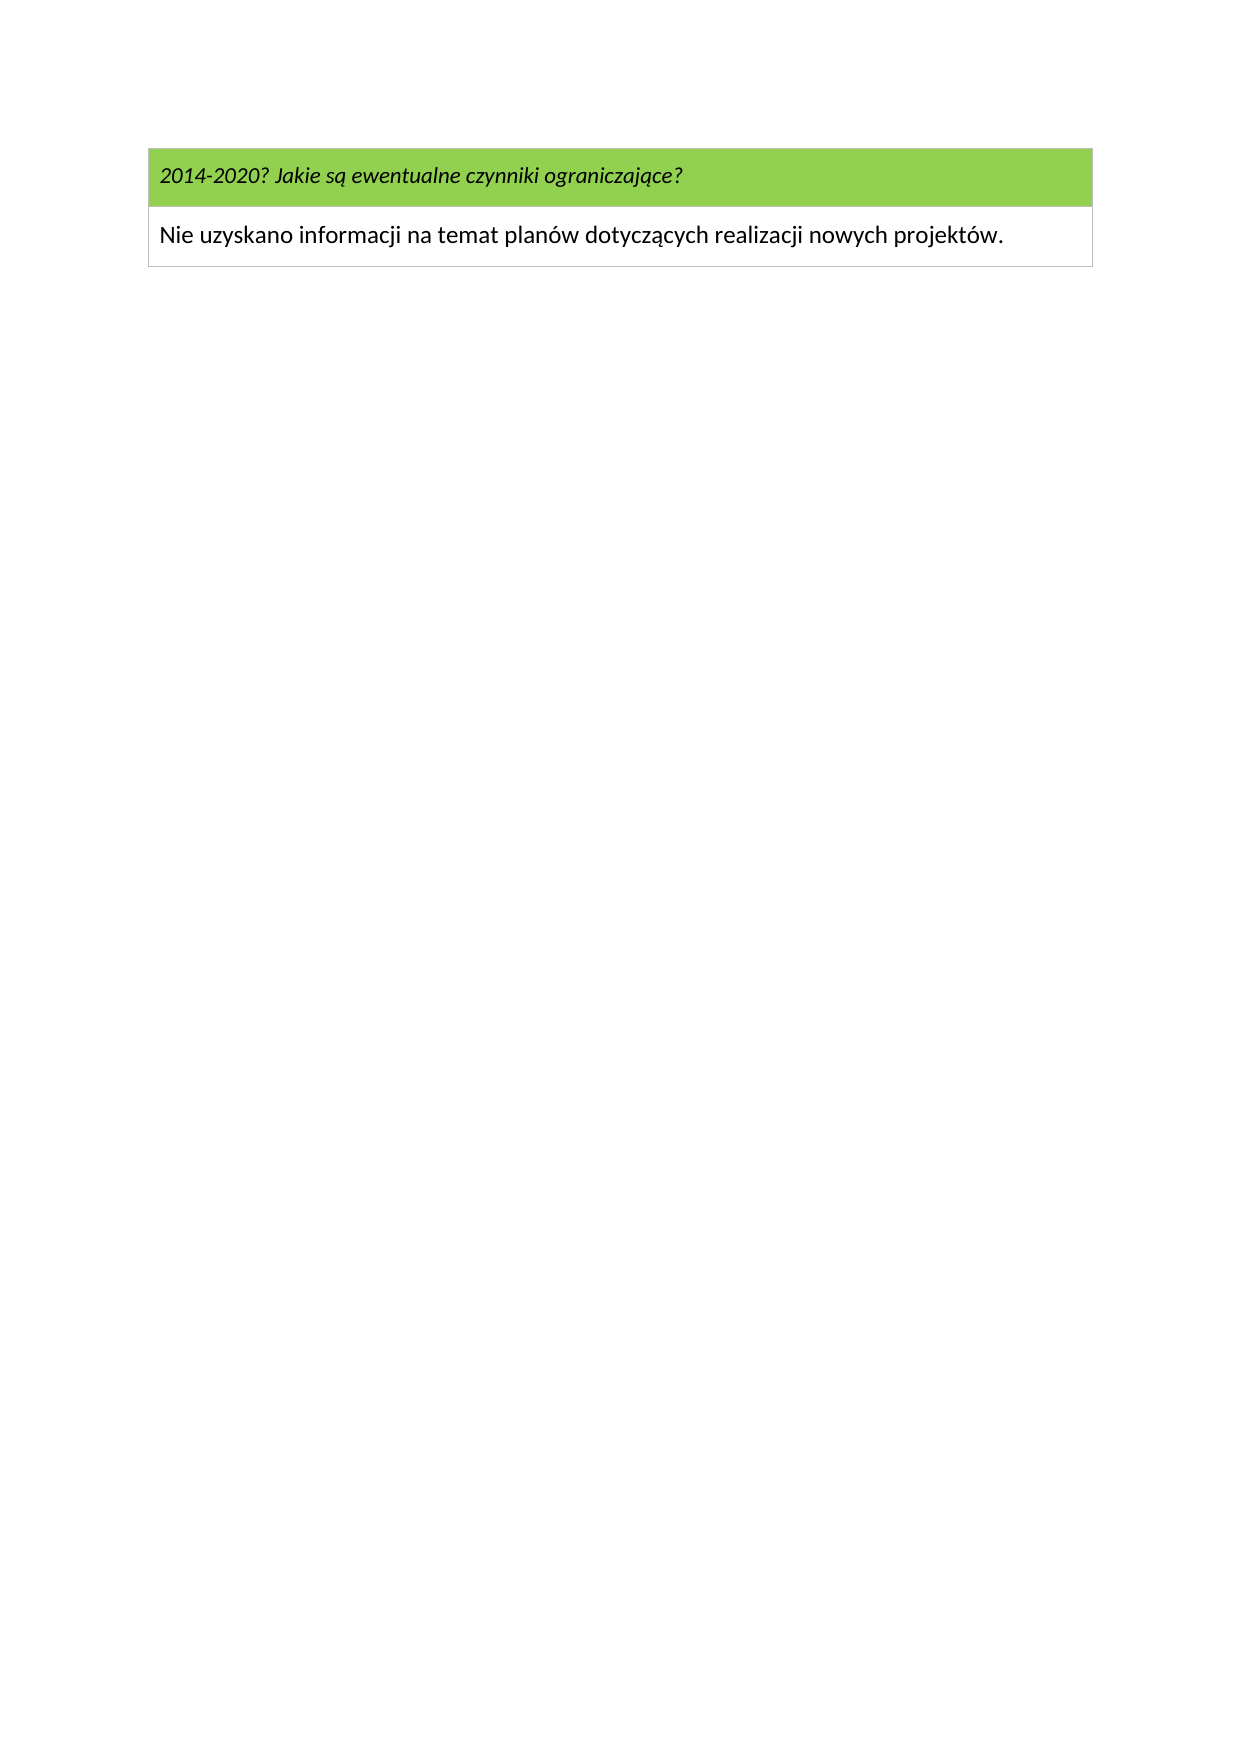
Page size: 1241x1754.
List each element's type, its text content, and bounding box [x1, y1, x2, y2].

table_cell Nie uzyskano informacji na temat planów dotyczących realizacji nowych projektów. [149, 207, 1092, 266]
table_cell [149, 149, 1092, 206]
